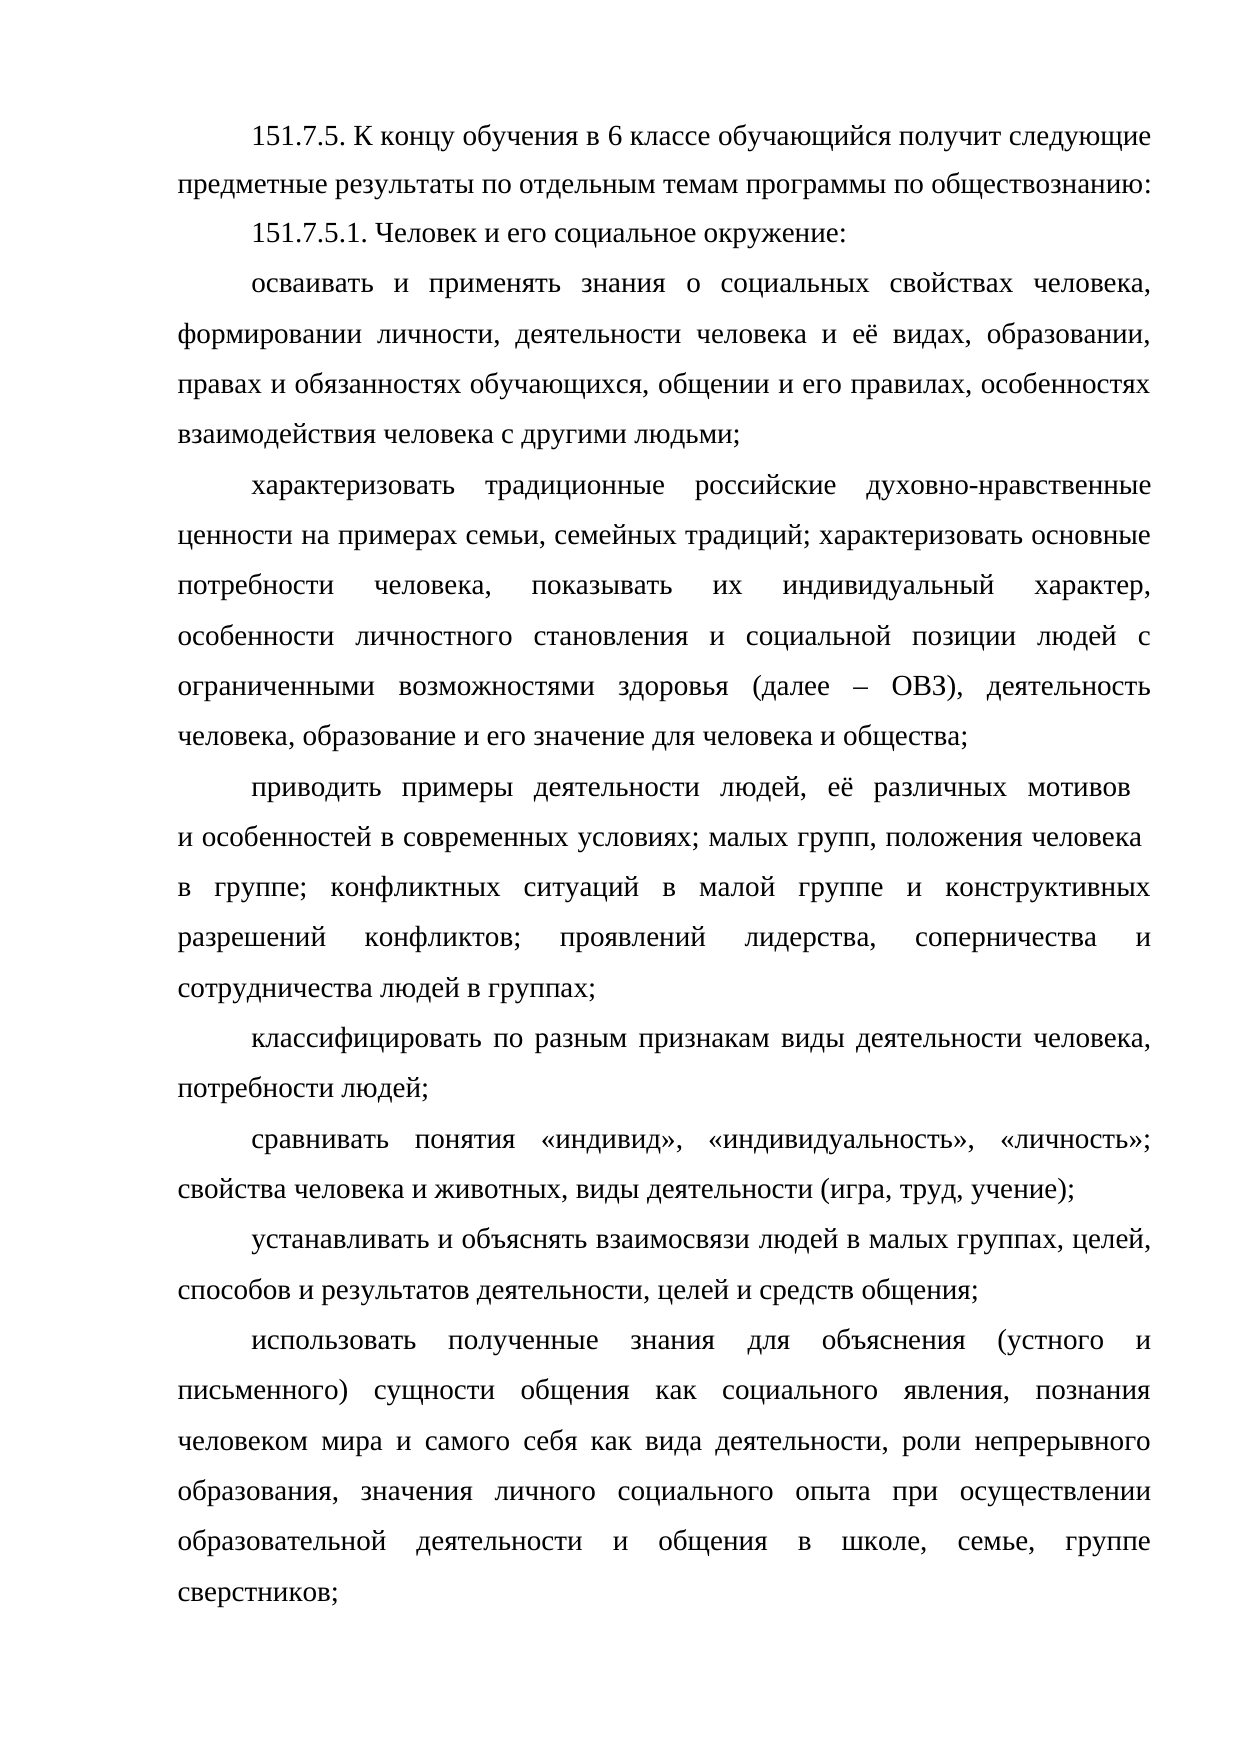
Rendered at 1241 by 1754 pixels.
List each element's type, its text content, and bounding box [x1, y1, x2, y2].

text осваивать и применять знания о социальных свойствах человека, формировании личности, деятельности человека и её видах, образовании, правах и обязанностях обучающихся, общении и его правилах, особенностях взаимодействия человека с другими людьми; [177, 266, 1152, 450]
text характеризовать традиционные российские духовно-нравственные ценности на примерах семьи, семейных традиций; характеризовать основные потребности человека, показывать их индивидуальный характер, особенности личностного становления и социальной позиции людей с ограниченными возможностями здоровья (далее – ОВЗ), деятельность человека, образование и его значение для человека и общества; [177, 467, 1152, 752]
text использовать полученные знания для объяснения (устного и письменного) сущности общения как социального явления, познания человеком мира и самого себя как вида деятельности, роли непрерывного образования, значения личного социального опыта при осуществлении образовательной деятельности и общения в школе, семье, группе сверстников; [177, 1322, 1152, 1607]
text устанавливать и объяснять взаимосвязи людей в малых группах, целей, способов и результатов деятельности, целей и средств общения; [177, 1221, 1152, 1305]
text классифицировать по разным признакам виды деятельности человека, потребности людей; [177, 1020, 1152, 1104]
text приводить примеры деятельности людей, её различных мотивов и особенностей в современных условиях; малых групп, положения человека в группе; конфликтных ситуаций в малой группе и конструктивных разрешений конфликтов; проявлений лидерства, соперничества и сотрудничества людей в группах; [177, 769, 1152, 1003]
text сравнивать понятия «индивид», «индивидуальность», «личность»; свойства человека и животных, виды деятельности (игра, труд, учение); [177, 1121, 1152, 1205]
text 151.7.5. К концу обучения в 6 классе обучающийся получит следующие предметные результаты по отдельным темам программы по обществознанию: [177, 118, 1152, 200]
text 151.7.5.1. Человек и его социальное окружение: [177, 215, 1152, 249]
